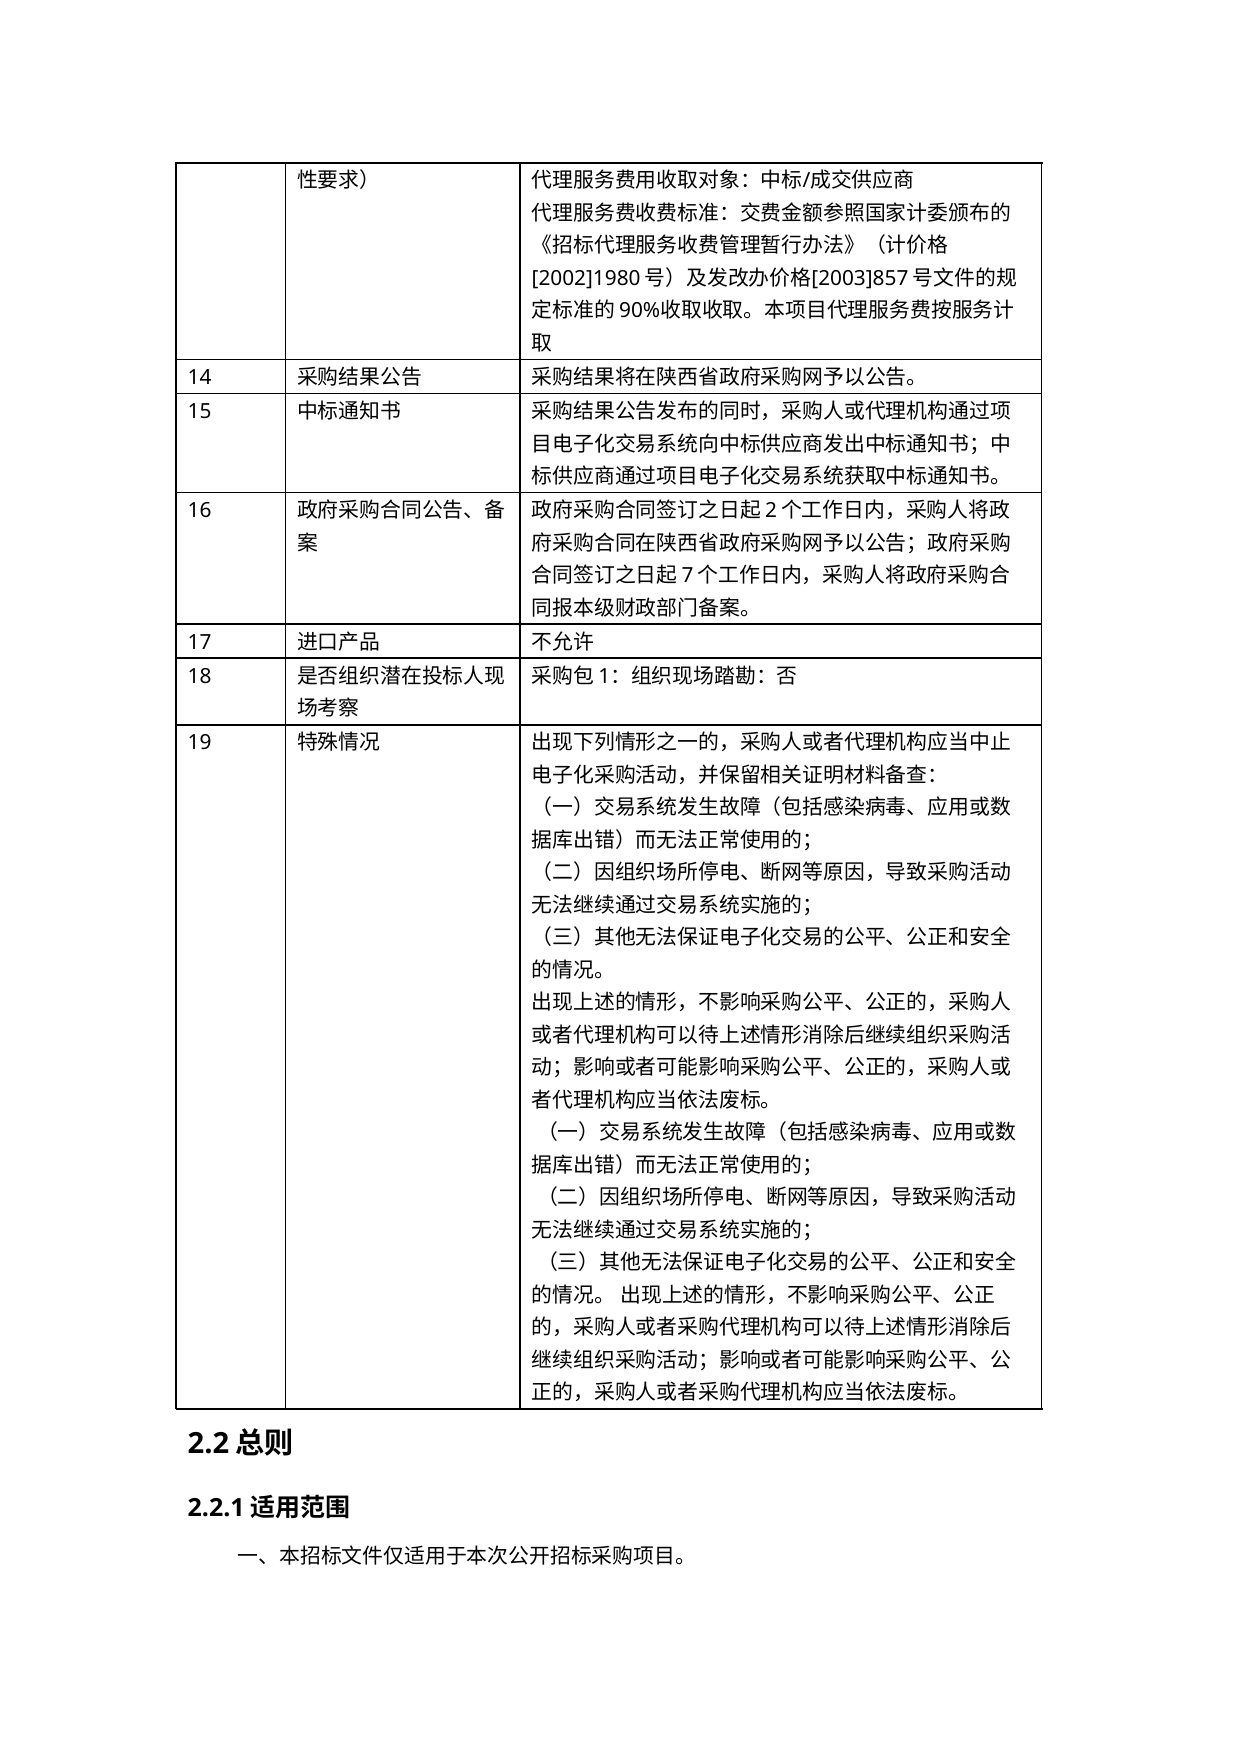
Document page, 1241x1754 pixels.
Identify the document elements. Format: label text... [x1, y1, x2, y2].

text 2.2.1适用范围 [187, 1474, 1053, 1539]
table_cell 采购结果公告发布的同时，采购人或代理机构通过项目电子化交易系统向中标供应商发出中标通知书；中标供应商通过项目电子化交易系统获取中标通知书。 [521, 394, 1041, 492]
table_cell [521, 164, 1041, 358]
table_cell 采购结果将在陕西省政府采购网予以公告。 [521, 360, 1041, 393]
table_cell 17 [177, 625, 285, 657]
table_cell 是否组织潜在投标人现场考察 [286, 659, 519, 724]
table_cell 进口产品 [286, 625, 519, 657]
table_cell 政府采购合同公告、备案 [286, 493, 519, 623]
text 一、本招标文件仅适用于本次公开招标采购项目。 [187, 1539, 1053, 1572]
table_cell 政府采购合同签订之日起2个工作日内，采购人将政府采购合同在陕西省政府采购网予以公告；政府采购合同签订之日起7个工作日内，采购人将政府采购合同报本级财政部门备案。 [521, 493, 1041, 623]
table_cell 13 [177, 164, 285, 358]
table_cell 19 [177, 726, 285, 1408]
table_cell 14 [177, 360, 285, 393]
text 2.2总则 [187, 1409, 1053, 1474]
table_cell 16 [177, 493, 285, 623]
table_cell 特殊情况 [286, 726, 519, 1408]
table_cell 不允许 [521, 625, 1041, 657]
table_cell 招标代理服务费（实质性要求） [286, 164, 519, 358]
table_cell 采购结果公告 [286, 360, 519, 393]
table_cell 中标通知书 [286, 394, 519, 492]
table_cell 出现下列情形之一的，采购人或者代理机构应当中止电子化采购活动，并保留相关证明材料备查： （一）交易系统发生故障（包括感染病毒、应用或数据库出错）而无法正常使用的； （二）因组织场所停电、断网等原因，导致采购活动无法继续通过交易系统实施的； （三）其他无法保证电子化交易的公平、公正和安全的情况。 出现上述的情形，不影响采购公平、公正的，采购人或者代理机构可以待上述情形消除后继续组织采购活动；影响或者可能影响采购公平、公正的，采购人或者代理机构应当依法废标。 （一）交易系统发生故障（包括感染病毒、应用或数据库出错）而无法正常使用的； （二）因组织场所停电、断网等原因，导致采购活动无法继续通过交易系统实施的； （三）其他无法保证电子化交易的公平、公正和安全的情况。 出现上述的情形，不影响采购公平、公正的，采购人或者采购代理机构可以待上述情形消除后继续组织采购活动；影响或者可能影响采购公平、公正的，采购人或者采购代理机构应当依法废标。 [521, 726, 1041, 1408]
table_cell 15 [177, 394, 285, 492]
table_cell 18 [177, 659, 285, 724]
table_cell 采购包1：组织现场踏勘：否 [521, 659, 1041, 724]
